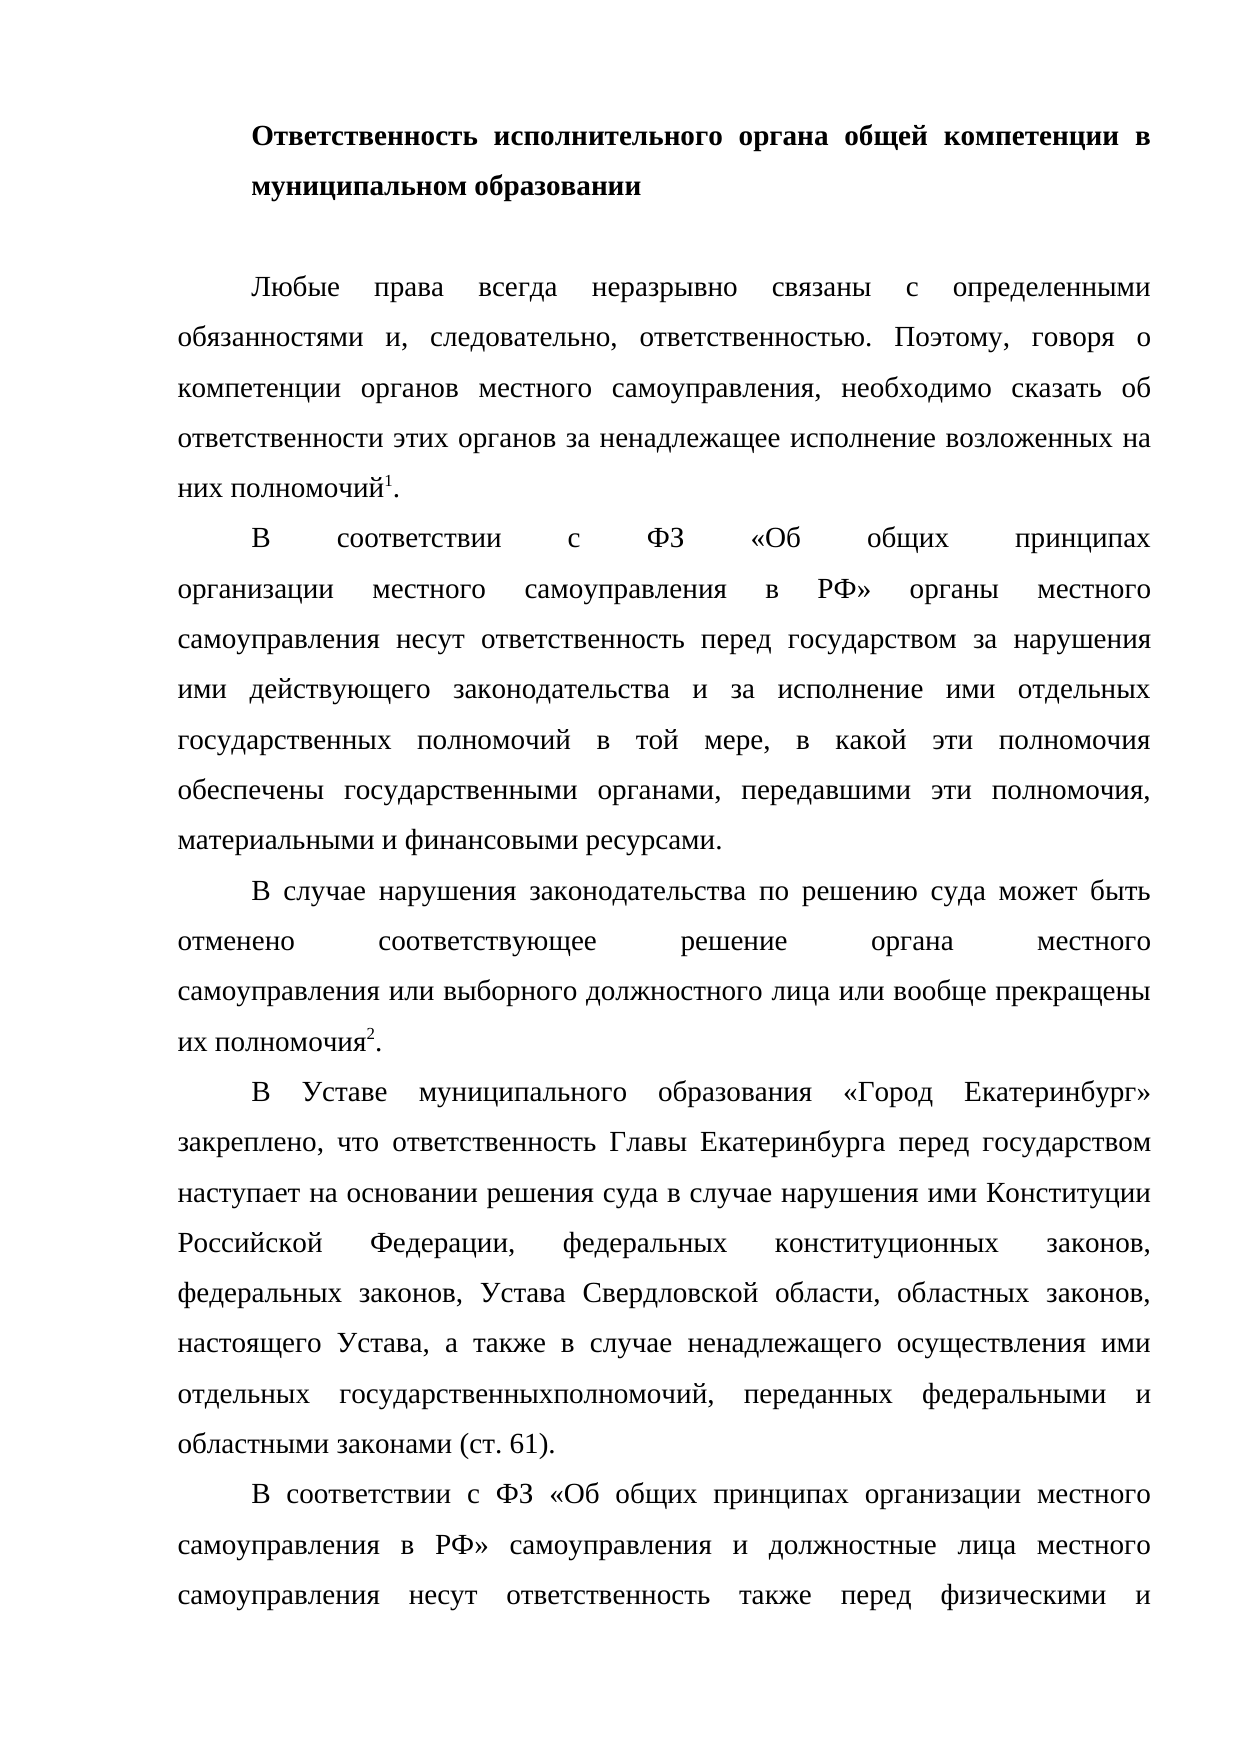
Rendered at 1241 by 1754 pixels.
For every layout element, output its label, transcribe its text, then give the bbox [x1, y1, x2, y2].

text Ответственность исполнительного органа общей компетенции в муниципальном образовании [251, 118, 1152, 202]
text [177, 1477, 1152, 1611]
text В соответствии с ФЗ «Об общих принципах организации местного самоуправления в РФ» органы местного самоуправления несут ответственность перед государством за нарушения ими действующего законодательства и за исполнение ими отдельных государственных полномочий в той мере, в какой эти полномочия обеспечены государственными органами, передавшими эти полномочия, материальными и финансовыми ресурсами. [177, 521, 1152, 856]
text В случае нарушения законодательства по решению суда может быть отменено соответствующее решение органа местного самоуправления или выборного должностного лица или вообще прекращены их полномочия2. [177, 873, 1152, 1057]
text Любые права всегда неразрывно связаны с определенными обязанностями и, следовательно, ответственностью. Поэтому, говоря о компетенции органов местного самоуправления, необходимо сказать об ответственности этих органов за ненадлежащее исполнение возложенных на них полномочий1. [177, 269, 1152, 504]
text В Уставе муниципального образования «Город Екатеринбург» закреплено, что ответственность Главы Екатеринбурга перед государством наступает на основании решения суда в случае нарушения ими Конституции Российской Федерации, федеральных конституционных законов, федеральных законов, Устава Свердловской области, областных законов, настоящего Устава, а также в случае ненадлежащего осуществления ими отдельных государственныхполномочий, переданных федеральными и областными законами (ст. 61). [177, 1074, 1152, 1460]
